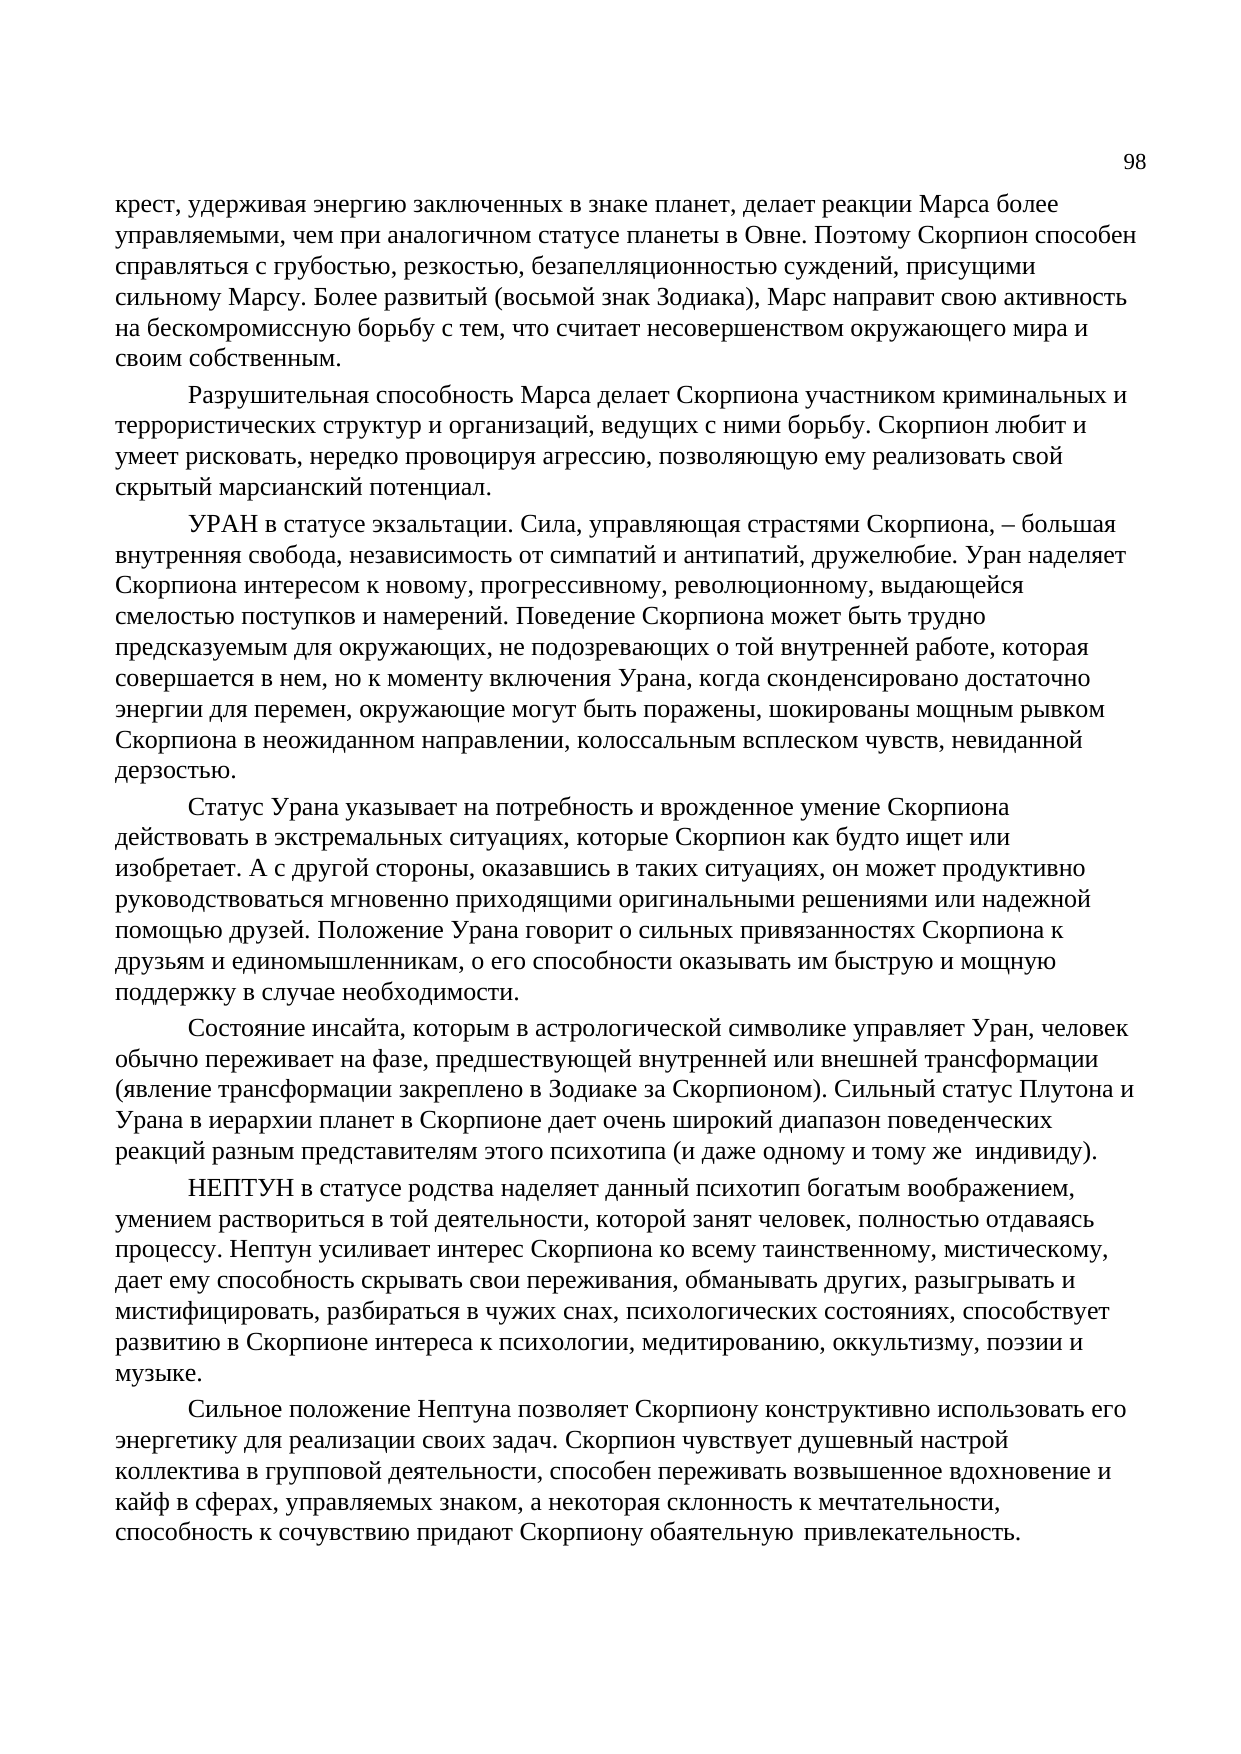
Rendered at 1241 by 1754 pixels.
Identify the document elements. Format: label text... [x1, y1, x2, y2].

text крест, удерживая энергию заключенных в знаке планет, делает реакции Марса более управляемыми, чем при аналогичном статусе планеты в Овне. Поэтому Скорпион способен справляться с грубостью, резкостью, безапелляционностью суждений, присущими сильному Марсу. Более развитый (восьмой знак Зодиака), Марс направит свою активность на бескомромиссную борьбу с тем, что считает несовершенством окружающего мира и своим собственным. [115, 188, 1143, 372]
text Сильное положение Нептуна позволяет Скорпиону конструктивно использовать его энергетику для реализации своих задач. Скорпион чувствует душевный настрой коллектива в групповой деятельности, способен переживать возвышенное вдохновение и кайф в сферах, управляемых знаком, а некоторая склонность к мечтательности, способность к сочувствию придают Скорпиону обаятельную привлекательность. [115, 1393, 1133, 1546]
text НЕПТУН в статусе родства наделяет данный психотип богатым воображением, умением раствориться в той деятельности, которой занят человек, полностью отдаваясь процессу. Нептун усиливает интерес Скорпиона ко всему таинственному, мистическому, дает ему способность скрывать свои переживания, обманывать других, разыгрывать и мистифицировать, разбираться в чужих снах, психологических состояниях, способствует развитию в Скорпионе интереса к психологии, медитированию, оккультизму, поэзии и музыке. [115, 1172, 1136, 1387]
text Состояние инсайта, которым в астрологической символике управляет Уран, человек обычно переживает на фазе, предшествующей внутренней или внешней трансформации (явление трансформации закреплено в Зодиаке за Скорпионом). Сильный статус Плутона и Урана в иерархии планет в Скорпионе дает очень широкий диапазон поведенческих реакций разным представителям этого психотипа (и даже одному и тому же индивиду). [115, 1012, 1143, 1165]
text Статус Урана указывает на потребность и врожденное умение Скорпиона действовать в экстремальных ситуациях, которые Скорпион как будто ищет или изобретает. А с другой стороны, оказавшись в таких ситуациях, он может продуктивно руководствоваться мгновенно приходящими оригинальными решениями или надежной помощью друзей. Положение Урана говорит о сильных привязанностях Скорпиона к друзьям и единомышленникам, о его способности оказывать им быструю и мощную поддержку в случае необходимости. [115, 791, 1133, 1006]
text УРАН в статусе экзальтации. Сила, управляющая страстями Скорпиона, – большая внутренняя свобода, независимость от симпатий и антипатий, дружелюбие. Уран наделяет Скорпиона интересом к новому, прогрессивному, революционному, выдающейся смелостью поступков и намерений. Поведение Скорпиона может быть трудно предсказуемым для окружающих, не подозревающих о той внутренней работе, которая совершается в нем, но к моменту включения Урана, когда сконденсировано достаточно энергии для перемен, окружающие могут быть поражены, шокированы мощным рывком Скорпиона в неожиданном направлении, колоссальным всплеском чувств, невиданной дерзостью. [115, 508, 1136, 784]
text Разрушительная способность Марса делает Скорпиона участником криминальных и террористических структур и организаций, ведущих с ними борьбу. Скорпион любит и умеет рисковать, нередко провоцируя агрессию, позволяющую ему реализовать свой скрытый марсианский потенциал. [115, 379, 1136, 501]
